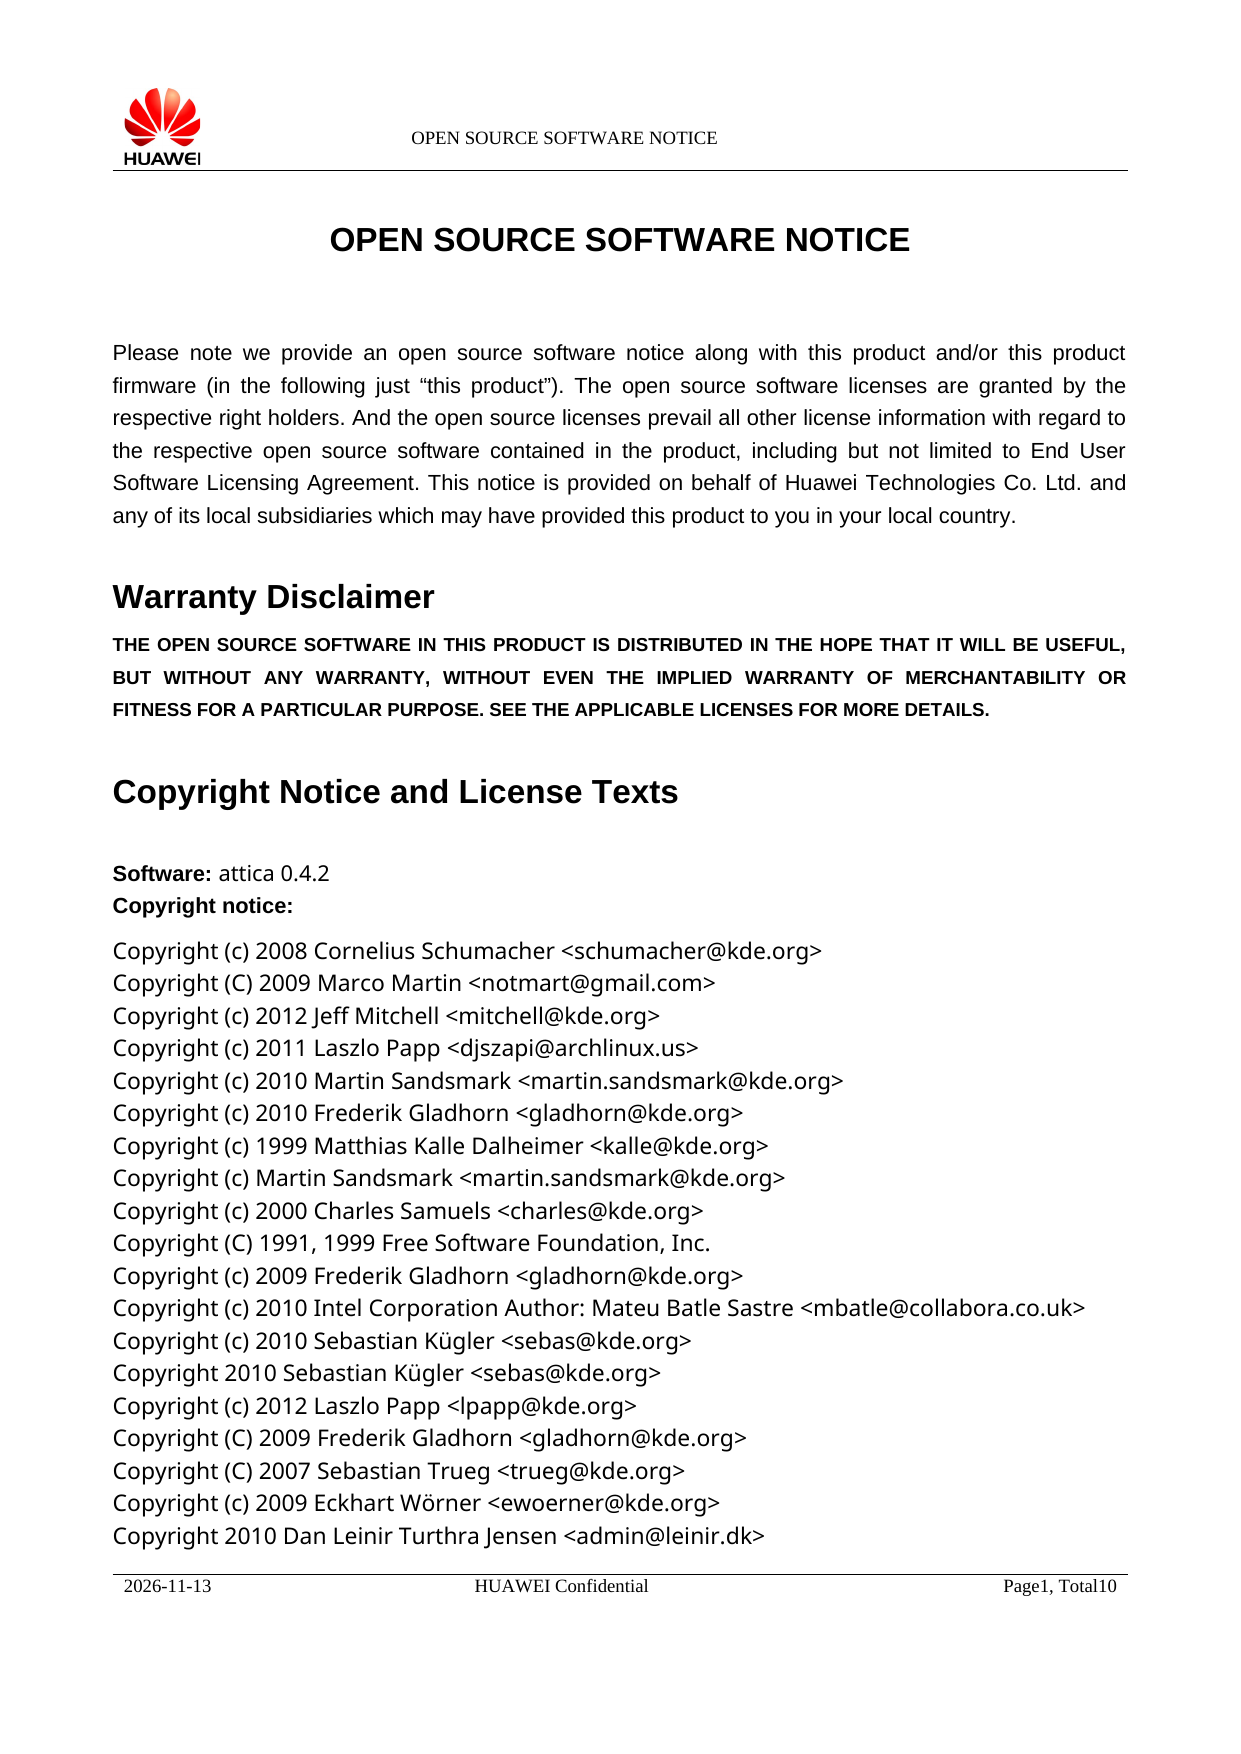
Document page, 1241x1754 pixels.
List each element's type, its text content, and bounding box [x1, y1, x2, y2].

text Please note we provide an open source software notice along with this product and/or this product firmware (in the following just “this product”). The open source software licenses are granted by the respective right holders. And the open source licenses prevail all other license information with regard to the respective open source software contained in the product, including but not limited to End User Software Licensing Agreement. This notice is provided on behalf of Huawei Technologies Co. Ltd. and any of its local subsidiaries which may have provided this product to you in your local country. [112, 336, 1128, 531]
text Copyright notice: [112, 889, 1128, 921]
text Warranty Disclaimer [112, 564, 1128, 629]
text The open source software in this product is distributed in the hope that it will be useful, but WITHOUT ANY WARRANTY, without even the implied warranty of MERCHANTABILITY or FITNESS FOR A PARTICULAR PURPOSE. See the applicable licenses for more details. [112, 629, 1128, 726]
text Copyright Notice and License Texts [112, 759, 1128, 824]
title Software: attica 0.4.2 [112, 856, 1128, 889]
text OPEN SOURCE SOFTWARE NOTICE [112, 206, 1128, 271]
picture [124, 88, 201, 165]
